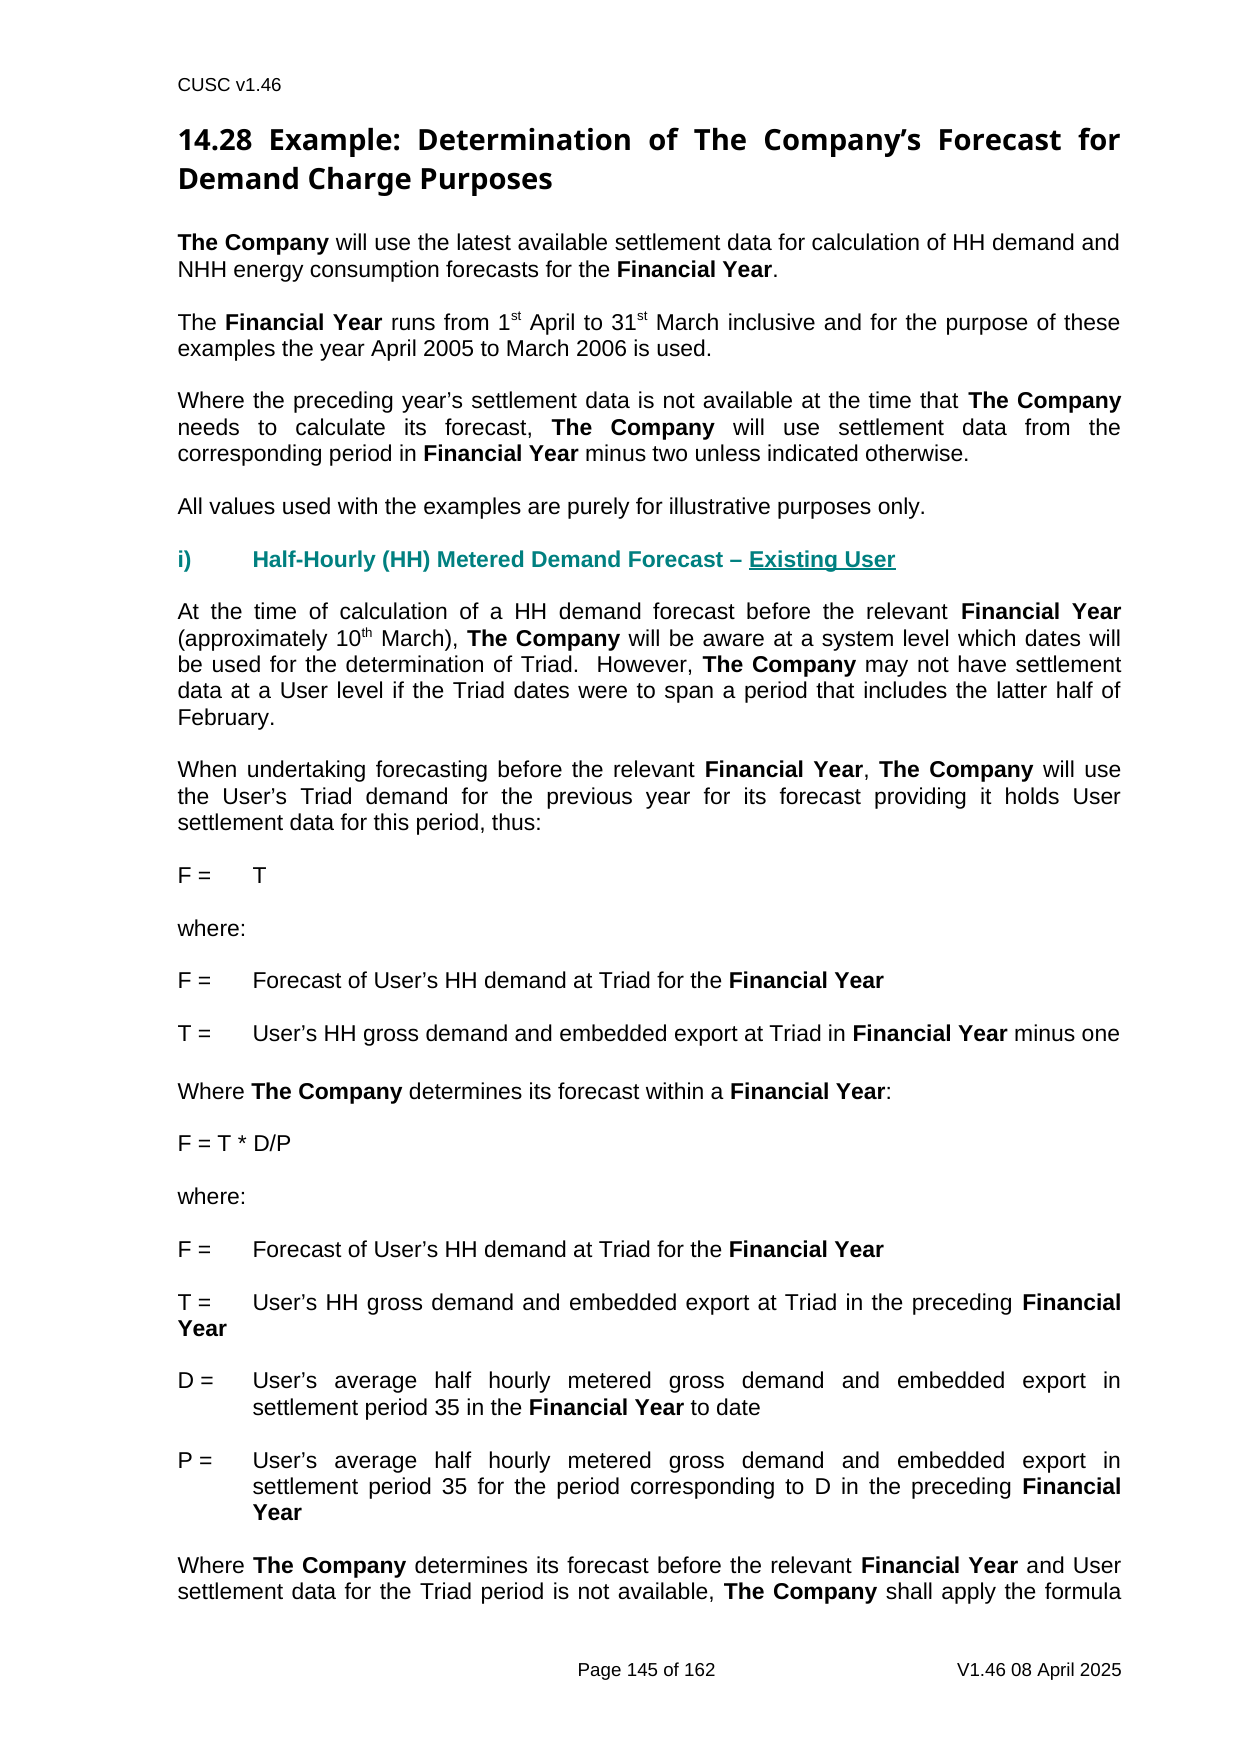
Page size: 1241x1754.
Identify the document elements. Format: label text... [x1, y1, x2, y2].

text where: [177, 914, 1121, 941]
subtitle 14.28 Example: Determination of The Company’s Forecast for Demand Charge Purposes [177, 119, 1121, 198]
text T = User’s HH gross demand and embedded export at Triad in the preceding Financial Year [177, 1288, 1121, 1341]
text At the time of calculation of a HH demand forecast before the relevant Financial Year (approximately 10th March), The Company will be aware at a system level which dates will be used for the determination of Triad. However, The Company may not have settlement data at a User level if the Triad dates were to span a period that includes the latter half of February. [177, 598, 1121, 730]
text All values used with the examples are purely for illustrative purposes only. [177, 493, 1121, 519]
text The Company will use the latest available settlement data for calculation of HH demand and NHH energy consumption forecasts for the Financial Year. [177, 229, 1121, 282]
text F = T [177, 862, 1121, 888]
text When undertaking forecasting before the relevant Financial Year, The Company will use the User’s Triad demand for the previous year for its forecast providing it holds User settlement data for this period, thus: [177, 756, 1121, 836]
text D = User’s average half hourly metered gross demand and embedded export in settlement period 35 in the Financial Year to date [177, 1367, 1121, 1420]
text P = User’s average half hourly metered gross demand and embedded export in settlement period 35 for the period corresponding to D in the preceding Financial Year [177, 1447, 1121, 1526]
text T = User’s HH gross demand and embedded export at Triad in Financial Year minus one [177, 1020, 1121, 1046]
text Where the preceding year’s settlement data is not available at the time that The Company needs to calculate its forecast, The Company will use settlement data from the corresponding period in Financial Year minus two unless indicated otherwise. [177, 387, 1121, 467]
text F = Forecast of User’s HH demand at Triad for the Financial Year [177, 967, 1121, 994]
text F = Forecast of User’s HH demand at Triad for the Financial Year [177, 1236, 1121, 1262]
text The Financial Year runs from 1st April to 31st March inclusive and for the purpose of these examples the year April 2005 to March 2006 is used. [177, 308, 1121, 361]
text where: [177, 1183, 1121, 1209]
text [177, 1552, 1121, 1605]
subtitle i) Half-Hourly (HH) Metered Demand Forecast – Existing User [177, 519, 1121, 572]
text Where The Company determines its forecast within a Financial Year: [177, 1078, 1121, 1104]
text F = T * D/P [177, 1130, 1121, 1157]
